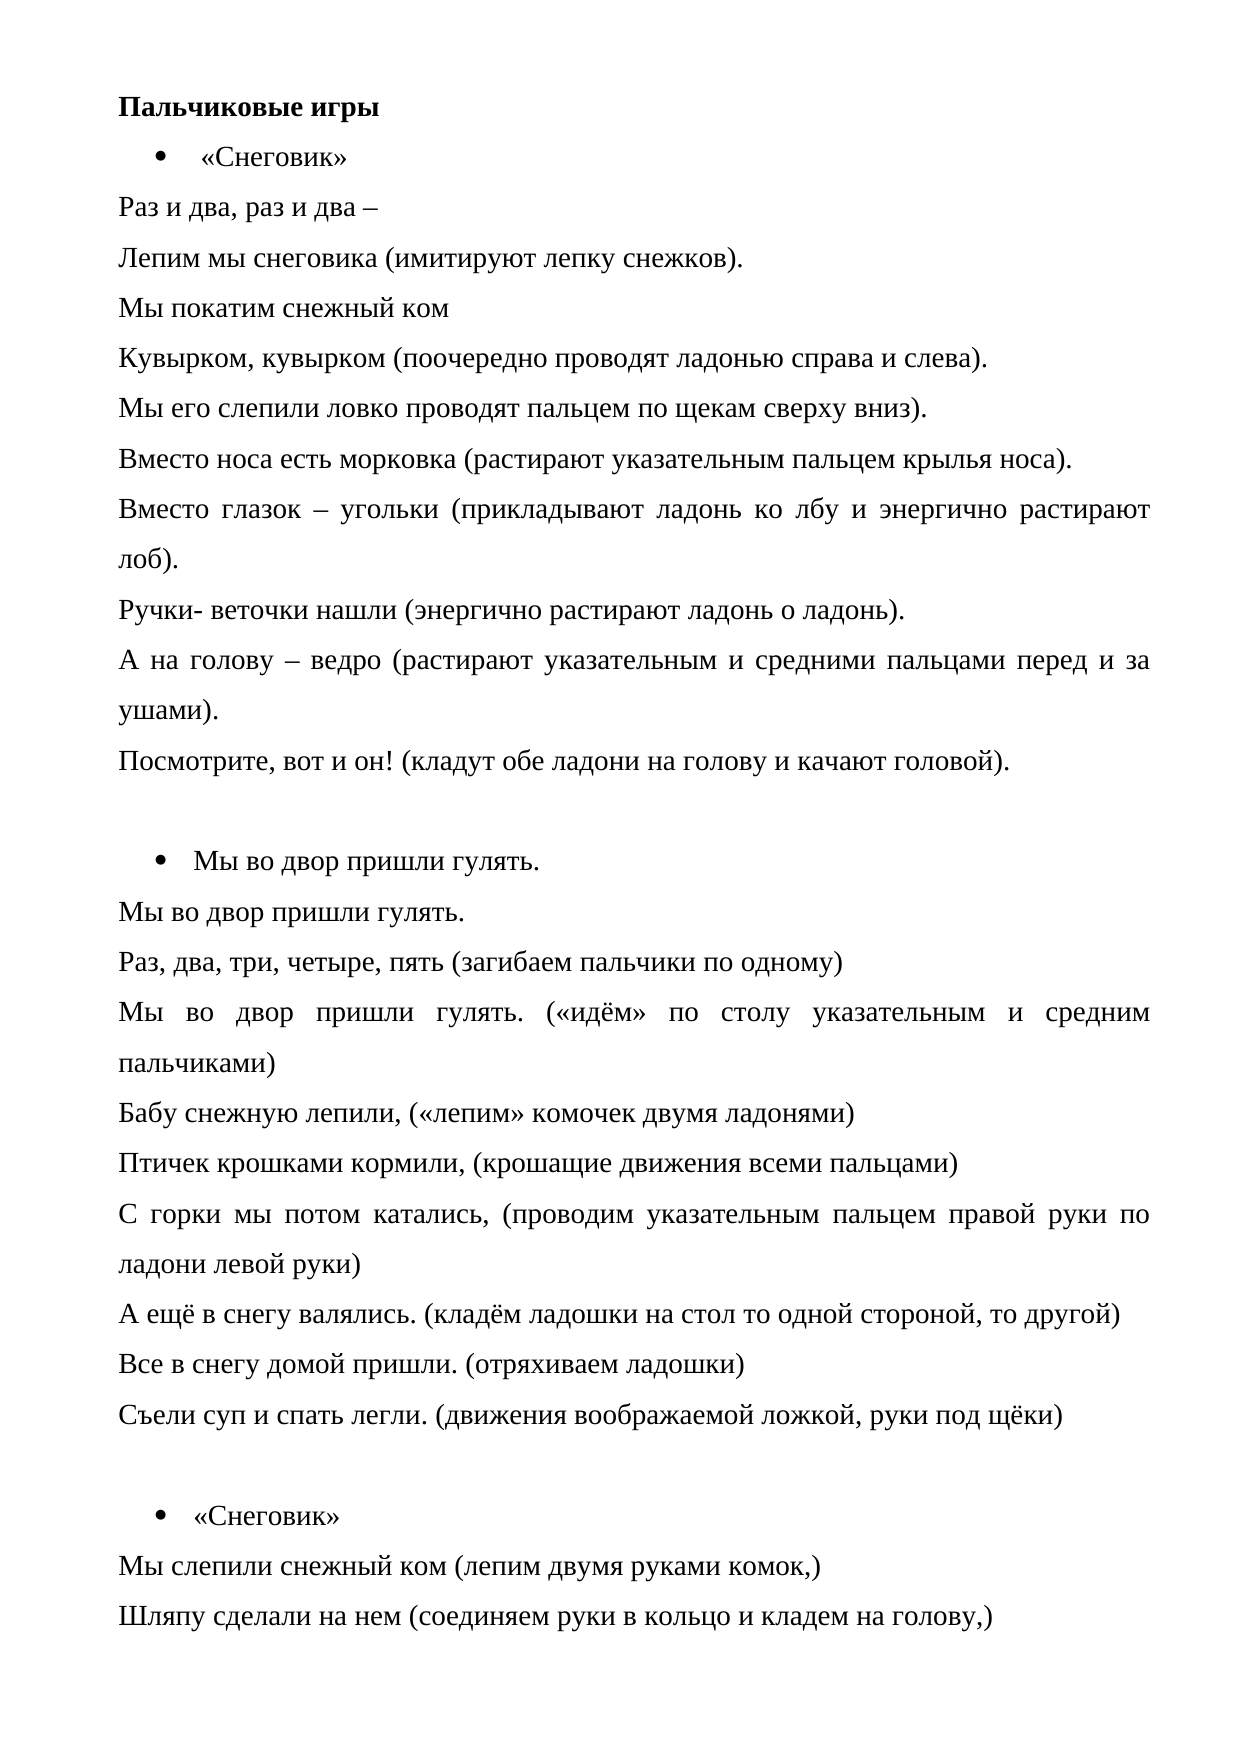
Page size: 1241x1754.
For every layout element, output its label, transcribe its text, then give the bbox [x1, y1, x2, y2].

text Бабу снежную лепили, («лепим» комочек двумя ладонями) [118, 1095, 1152, 1129]
text Мы слепили снежный ком (лепим двумя руками комок,) [118, 1548, 1152, 1582]
text Посмотрите, вот и он! (кладут обе ладони на голову и качают головой). [118, 743, 1152, 776]
text Мы во двор пришли гулять. [118, 894, 1152, 927]
text Птичек крошками кормили, (крошащие движения всеми пальцами) [118, 1145, 1152, 1179]
text Мы его слепили ловко проводят пальцем по щекам сверху вниз). [118, 391, 1152, 424]
text А ещё в снегу валялись. (кладём ладошки на стол то одной стороной, то другой) [118, 1296, 1152, 1330]
text Шляпу сделали на нем (соединяем руки в кольцо и кладем на голову,) [118, 1598, 1152, 1632]
list «Снеговик» [156, 139, 1152, 173]
text Съели суп и спать легли. (движения воображаемой ложкой, руки под щёки) [118, 1397, 1152, 1431]
list Мы во двор пришли гулять. [156, 843, 1152, 877]
text Ручки- веточки нашли (энергично растирают ладонь о ладонь). [118, 592, 1152, 625]
text А на голову – ведро (растирают указательным и средними пальцами перед и за ушами). [118, 642, 1152, 726]
text Пальчиковые игры [118, 89, 1152, 122]
text Вместо носа есть морковка (растирают указательным пальцем крылья носа). [118, 441, 1152, 474]
list «Снеговик» [156, 1498, 1152, 1531]
text Кувырком, кувырком (поочередно проводят ладонью справа и слева). [118, 340, 1152, 374]
text Раз и два, раз и два – [118, 189, 1152, 223]
text Мы покатим снежный ком [118, 290, 1152, 323]
text Раз, два, три, четыре, пять (загибаем пальчики по одному) [118, 944, 1152, 978]
text Лепим мы снеговика (имитируют лепку снежков). [118, 240, 1152, 273]
text Вместо глазок – угольки (прикладывают ладонь ко лбу и энергично растирают лоб). [118, 491, 1152, 575]
text Мы во двор пришли гулять. («идём» по столу указательным и средним пальчиками) [118, 994, 1152, 1078]
text С горки мы потом катались, (проводим указательным пальцем правой руки по ладони левой руки) [118, 1196, 1152, 1279]
text Все в снегу домой пришли. (отряхиваем ладошки) [118, 1347, 1152, 1380]
